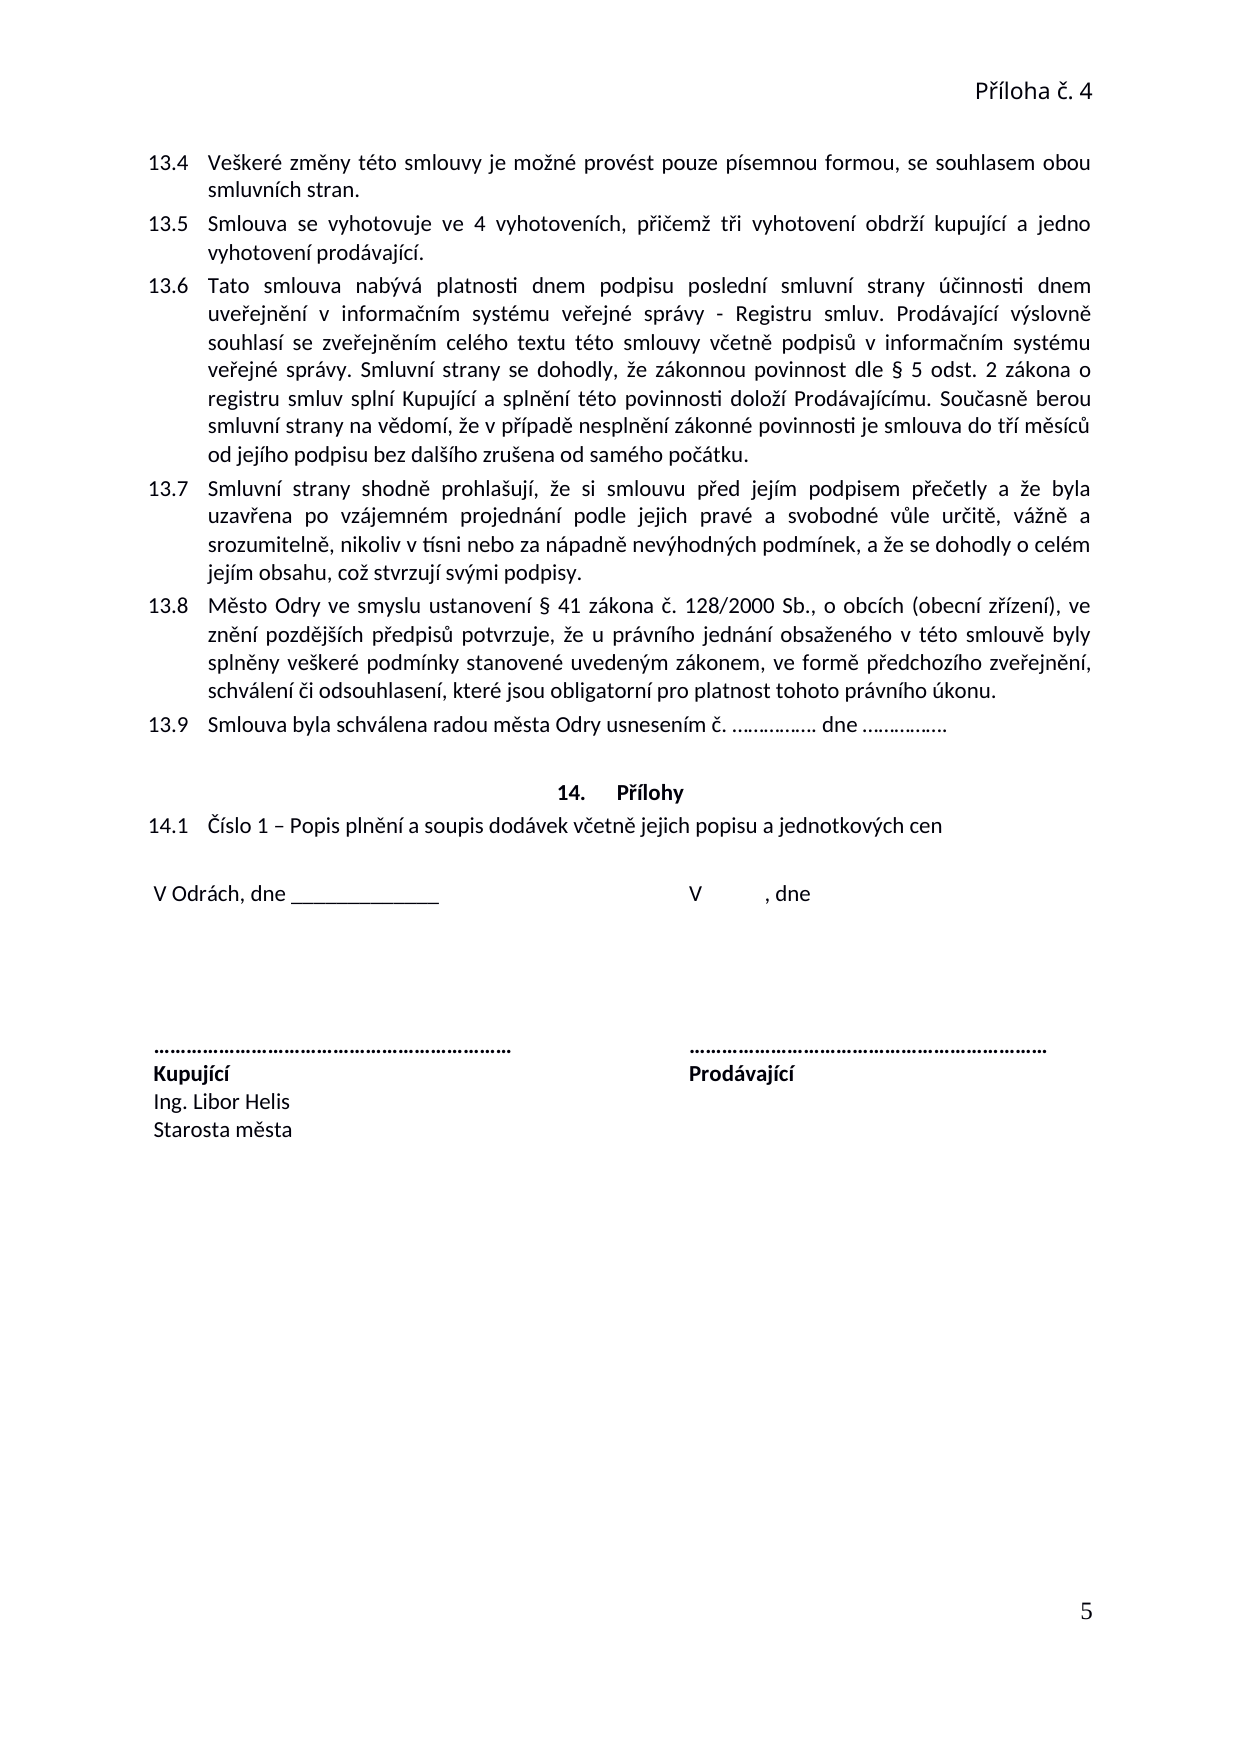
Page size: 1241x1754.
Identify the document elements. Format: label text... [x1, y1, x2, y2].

table_cell ………………………………………………………… Prodávající [683, 913, 1219, 1149]
table_header V Odrách, dne _____________ [148, 846, 683, 913]
table_header V , dne [683, 846, 1219, 913]
list Tato smlouva nabývá platnosti dnem podpisu poslední smluvní strany účinnosti dnem uveřejnění v informačním systému veřejné správy - Registru smluv. Prodávající výslovně souhlasí se zveřejněním celého textu této smlouvy včetně podpisů v informačním systému veřejné správy. Smluvní strany se dohodly, že zákonnou povinnost dle § 5 odst. 2 zákona o registru smluv splní Kupující a splnění této povinnosti doloží Prodávajícímu. Současně berou smluvní strany na vědomí, že v případě nesplnění zákonné povinnosti je smlouva do tří měsíců od jejího podpisu bez dalšího zrušena od samého počátku. [148, 272, 1093, 468]
list Smluvní strany shodně prohlašují, že si smlouvu před jejím podpisem přečetly a že byla uzavřena po vzájemném projednání podle jejich pravé a svobodné vůle určitě, vážně a srozumitelně, nikoliv v tísni nebo za nápadně nevýhodných podmínek, a že se dohodly o celém jejím obsahu, což stvrzují svými podpisy. [148, 474, 1093, 586]
list Přílohy [148, 778, 1093, 806]
list Smlouva byla schválena radou města Odry usnesením č. ……………. dne ……………. [148, 710, 1093, 738]
list Veškeré změny této smlouvy je možné provést pouze písemnou formou, se souhlasem obou smluvních stran. [148, 148, 1093, 204]
table_cell ………………………………………………………… Kupující Ing. Libor Helis Starosta města [148, 913, 683, 1149]
list Číslo 1 – Popis plnění a soupis dodávek včetně jejich popisu a jednotkových cen [148, 812, 1093, 839]
list Smlouva se vyhotovuje ve 4 vyhotoveních, přičemž tři vyhotovení obdrží kupující a jedno vyhotovení prodávající. [148, 209, 1093, 266]
list Město Odry ve smyslu ustanovení § 41 zákona č. 128/2000 Sb., o obcích (obecní zřízení), ve znění pozdějších předpisů potvrzuje, že u právního jednání obsaženého v této smlouvě byly splněny veškeré podmínky stanovené uvedeným zákonem, ve formě předchozího zveřejnění, schválení či odsouhlasení, které jsou obligatorní pro platnost tohoto právního úkonu. [148, 592, 1093, 704]
